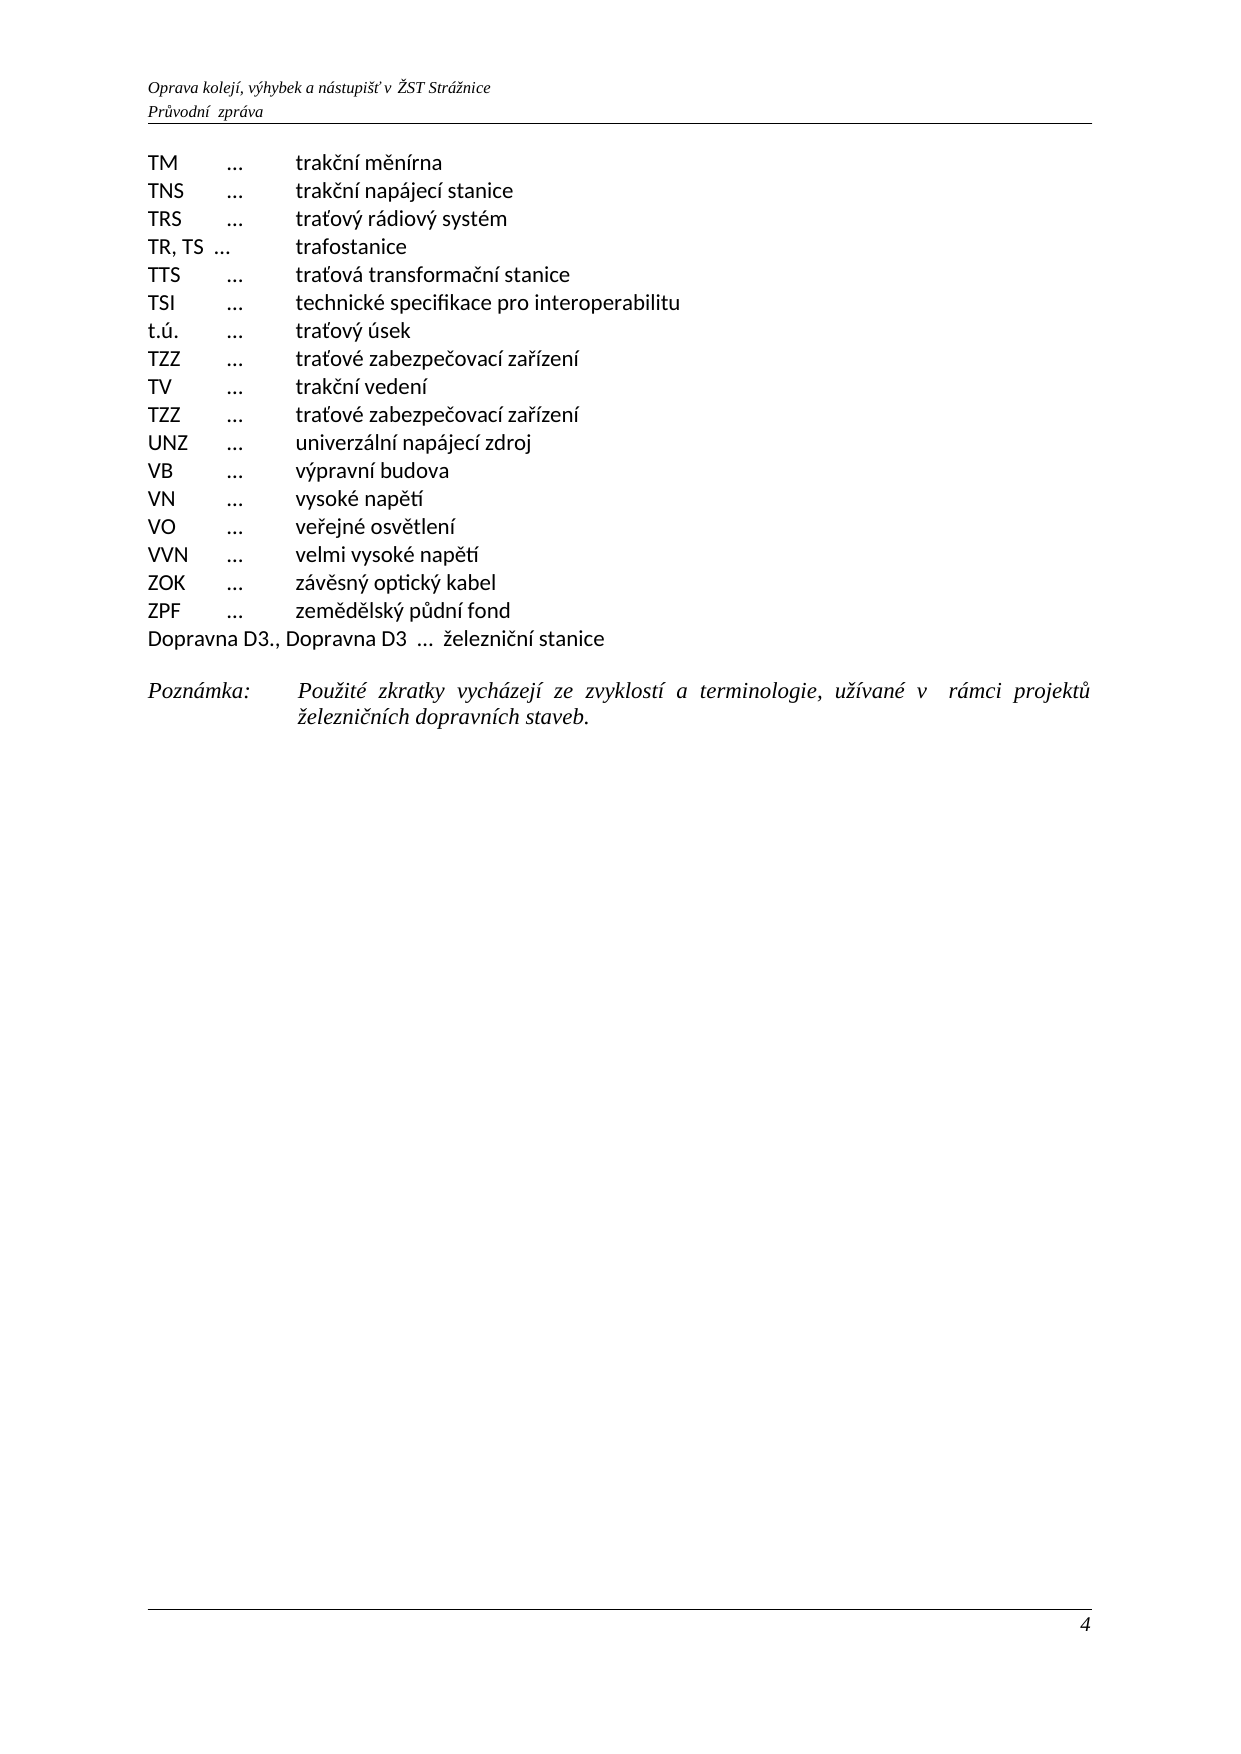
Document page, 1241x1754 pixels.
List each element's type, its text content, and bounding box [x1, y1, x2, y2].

text TZZ … traťové zabezpečovací zařízení [148, 344, 1092, 372]
text TRS … traťový rádiový systém [148, 204, 1092, 232]
text UNZ … univerzální napájecí zdroj [148, 428, 1092, 456]
text VO … veřejné osvětlení [148, 512, 1092, 540]
text TM … trakční měnírna [148, 148, 1092, 176]
text VB … výpravní budova [148, 456, 1092, 484]
text TR, TS … trafostanice [148, 232, 1092, 260]
text TNS … trakční napájecí stanice [148, 176, 1092, 204]
text ZPF … zemědělský půdní fond [148, 596, 1092, 624]
text TTS … traťová transformační stanice [148, 260, 1092, 288]
text t.ú. … traťový úsek [148, 316, 1092, 344]
text TZZ … traťové zabezpečovací zařízení [148, 400, 1092, 428]
text TV … trakční vedení [148, 372, 1092, 400]
text Poznámka: Použité zkratky vycházejí ze zvyklostí a terminologie, užívané v rámci projektů železničních dopravních staveb. [148, 677, 1092, 730]
text VN … vysoké napětí [148, 484, 1092, 512]
text ZOK … závěsný optický kabel [148, 568, 1092, 596]
text VVN … velmi vysoké napětí [148, 540, 1092, 568]
text TSI … technické specifikace pro interoperabilitu [148, 288, 1092, 316]
text Dopravna D3., Dopravna D3 … železniční stanice [148, 624, 1092, 652]
